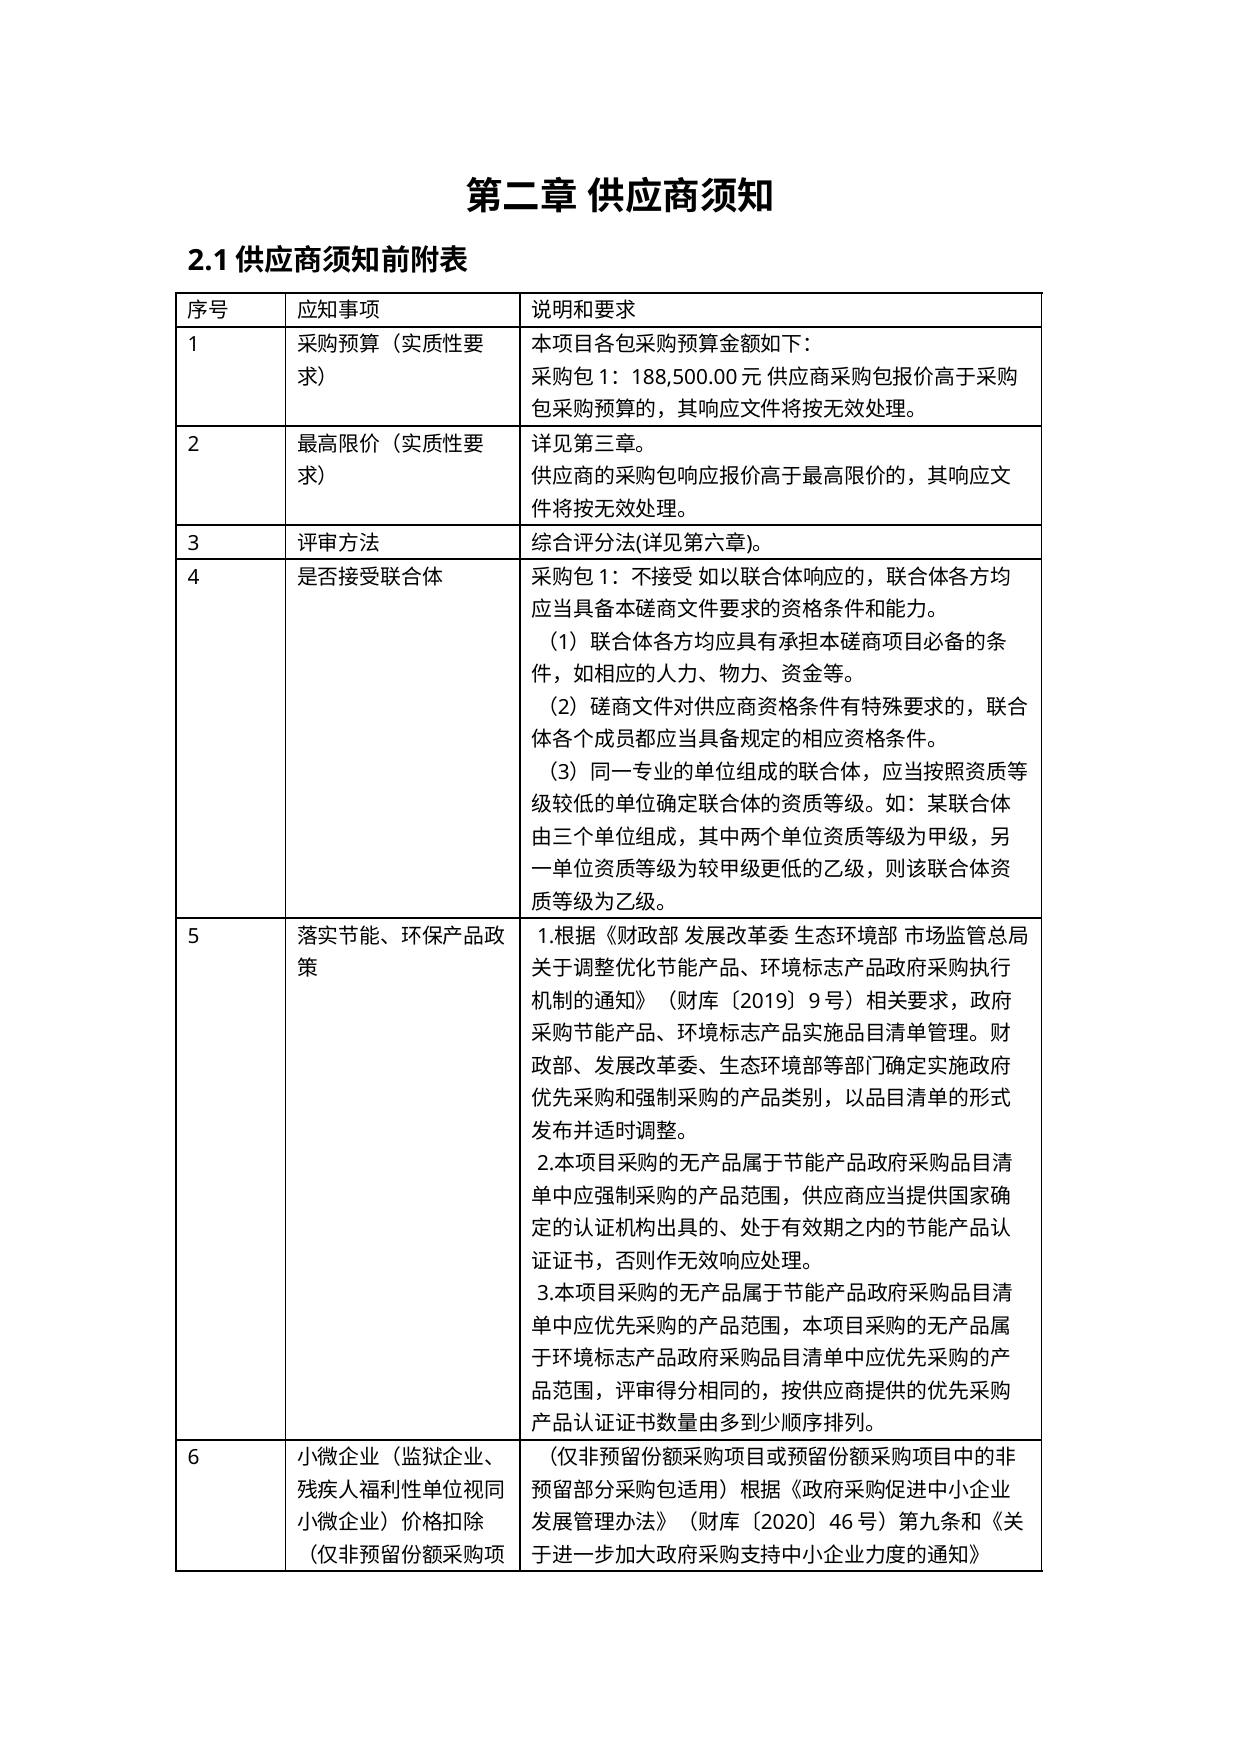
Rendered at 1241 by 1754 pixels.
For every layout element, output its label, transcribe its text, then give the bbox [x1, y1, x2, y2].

table_cell 1.根据《财政部 发展改革委 生态环境部 市场监管总局关于调整优化节能产品、环境标志产品政府采购执行机制的通知》（财库〔2019〕9号）相关要求，政府采购节能产品、环境标志产品实施品目清单管理。财政部、发展改革委、生态环境部等部门确定实施政府优先采购和强制采购的产品类别，以品目清单的形式发布并适时调整。 2.本项目采购的无产品属于节能产品政府采购品目清单中应强制采购的产品范围，供应商应当提供国家确定的认证机构出具的、处于有效期之内的节能产品认证证书，否则作无效响应处理。 3.本项目采购的无产品属于节能产品政府采购品目清单中应优先采购的产品范围，本项目采购的无产品属于环境标志产品政府采购品目清单中应优先采购的产品范围，评审得分相同的，按供应商提供的优先采购产品认证证书数量由多到少顺序排列。 [521, 919, 1041, 1439]
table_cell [286, 1441, 519, 1570]
table_header 序号 [177, 294, 285, 326]
table_cell 6 [177, 1441, 285, 1570]
table_header 应知事项 [286, 294, 519, 326]
table_cell 4 [177, 560, 285, 917]
table_cell 是否接受联合体 [286, 560, 519, 917]
table_header 说明和要求 [521, 294, 1041, 326]
table_cell 1 [177, 328, 285, 425]
table_cell 本项目各包采购预算金额如下： 采购包1：188,500.00元 供应商采购包报价高于采购包采购预算的，其响应文件将按无效处理。 [521, 328, 1041, 425]
table_cell 5 [177, 919, 285, 1439]
table_cell 落实节能、环保产品政策 [286, 919, 519, 1439]
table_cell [521, 1441, 1041, 1570]
text 2.1供应商须知前附表 [187, 227, 1053, 292]
table_cell 采购预算（实质性要求） [286, 328, 519, 425]
table_cell 综合评分法(详见第六章)。 [521, 526, 1041, 558]
table_cell 最高限价（实质性要求） [286, 427, 519, 524]
table_cell 评审方法 [286, 526, 519, 558]
table_cell 详见第三章。 供应商的采购包响应报价高于最高限价的，其响应文件将按无效处理。 [521, 427, 1041, 524]
table_cell 采购包1：不接受 如以联合体响应的，联合体各方均应当具备本磋商文件要求的资格条件和能力。 （1）联合体各方均应具有承担本磋商项目必备的条件，如相应的人力、物力、资金等。 （2）磋商文件对供应商资格条件有特殊要求的，联合体各个成员都应当具备规定的相应资格条件。 （3）同一专业的单位组成的联合体，应当按照资质等级较低的单位确定联合体的资质等级。如：某联合体由三个单位组成，其中两个单位资质等级为甲级，另一单位资质等级为较甲级更低的乙级，则该联合体资质等级为乙级。 [521, 560, 1041, 917]
table_cell 2 [177, 427, 285, 524]
text 第二章 供应商须知 [187, 162, 1053, 227]
table_cell 3 [177, 526, 285, 558]
